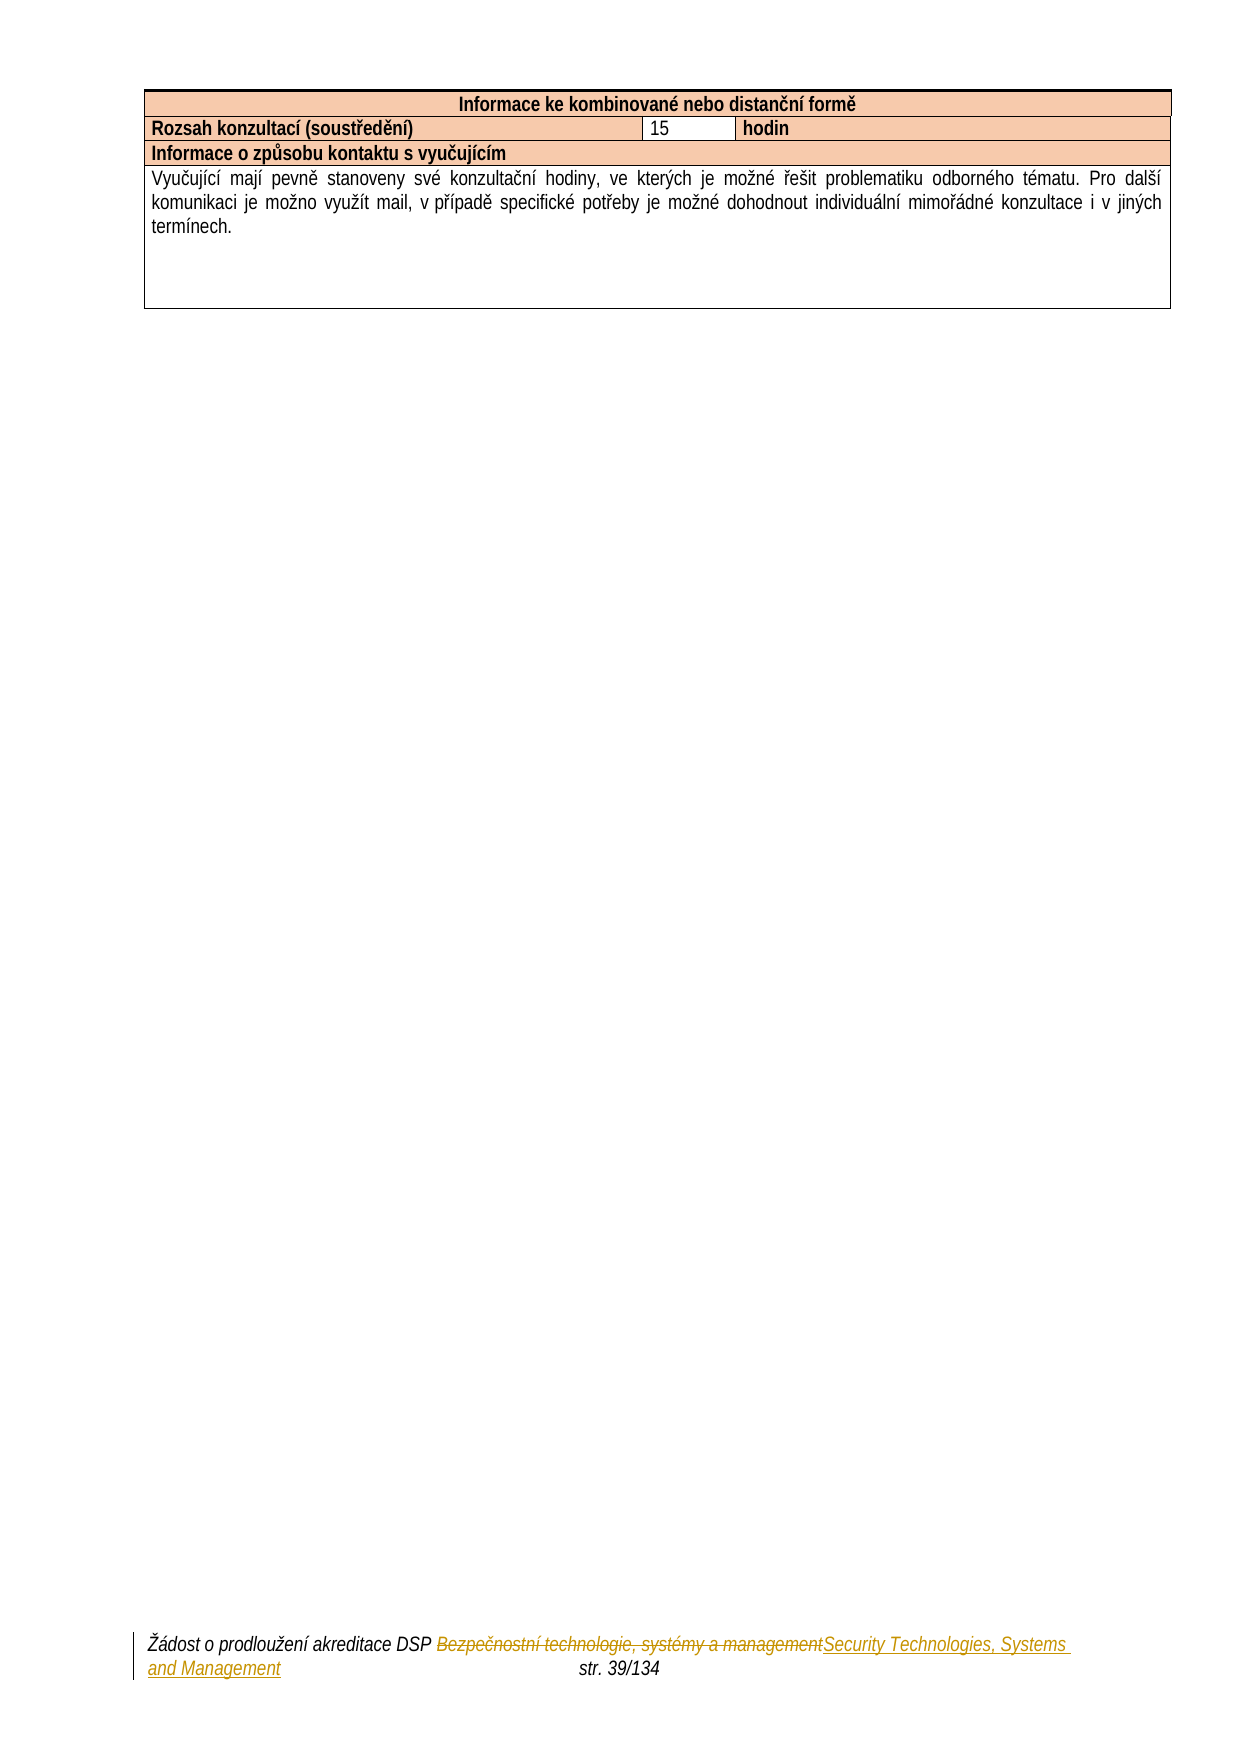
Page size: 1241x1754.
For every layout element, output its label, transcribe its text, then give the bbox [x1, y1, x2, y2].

table_cell Vyučující mají pevně stanoveny své konzultační hodiny, ve kterých je možné řešit problematiku odborného tématu. Pro další komunikaci je možno využít mail, v případě specifické potřeby je možné dohodnout individuální mimořádné konzultace i v jiných termínech. [145, 166, 1170, 308]
table_header Informace ke kombinované nebo distanční formě [145, 92, 1171, 116]
table_cell hodin [736, 117, 1170, 140]
table_cell Rozsah konzultací (soustředění) [145, 117, 642, 140]
table_cell Informace o způsobu kontaktu s vyučujícím [145, 141, 1170, 165]
table_cell 15 [643, 117, 735, 140]
